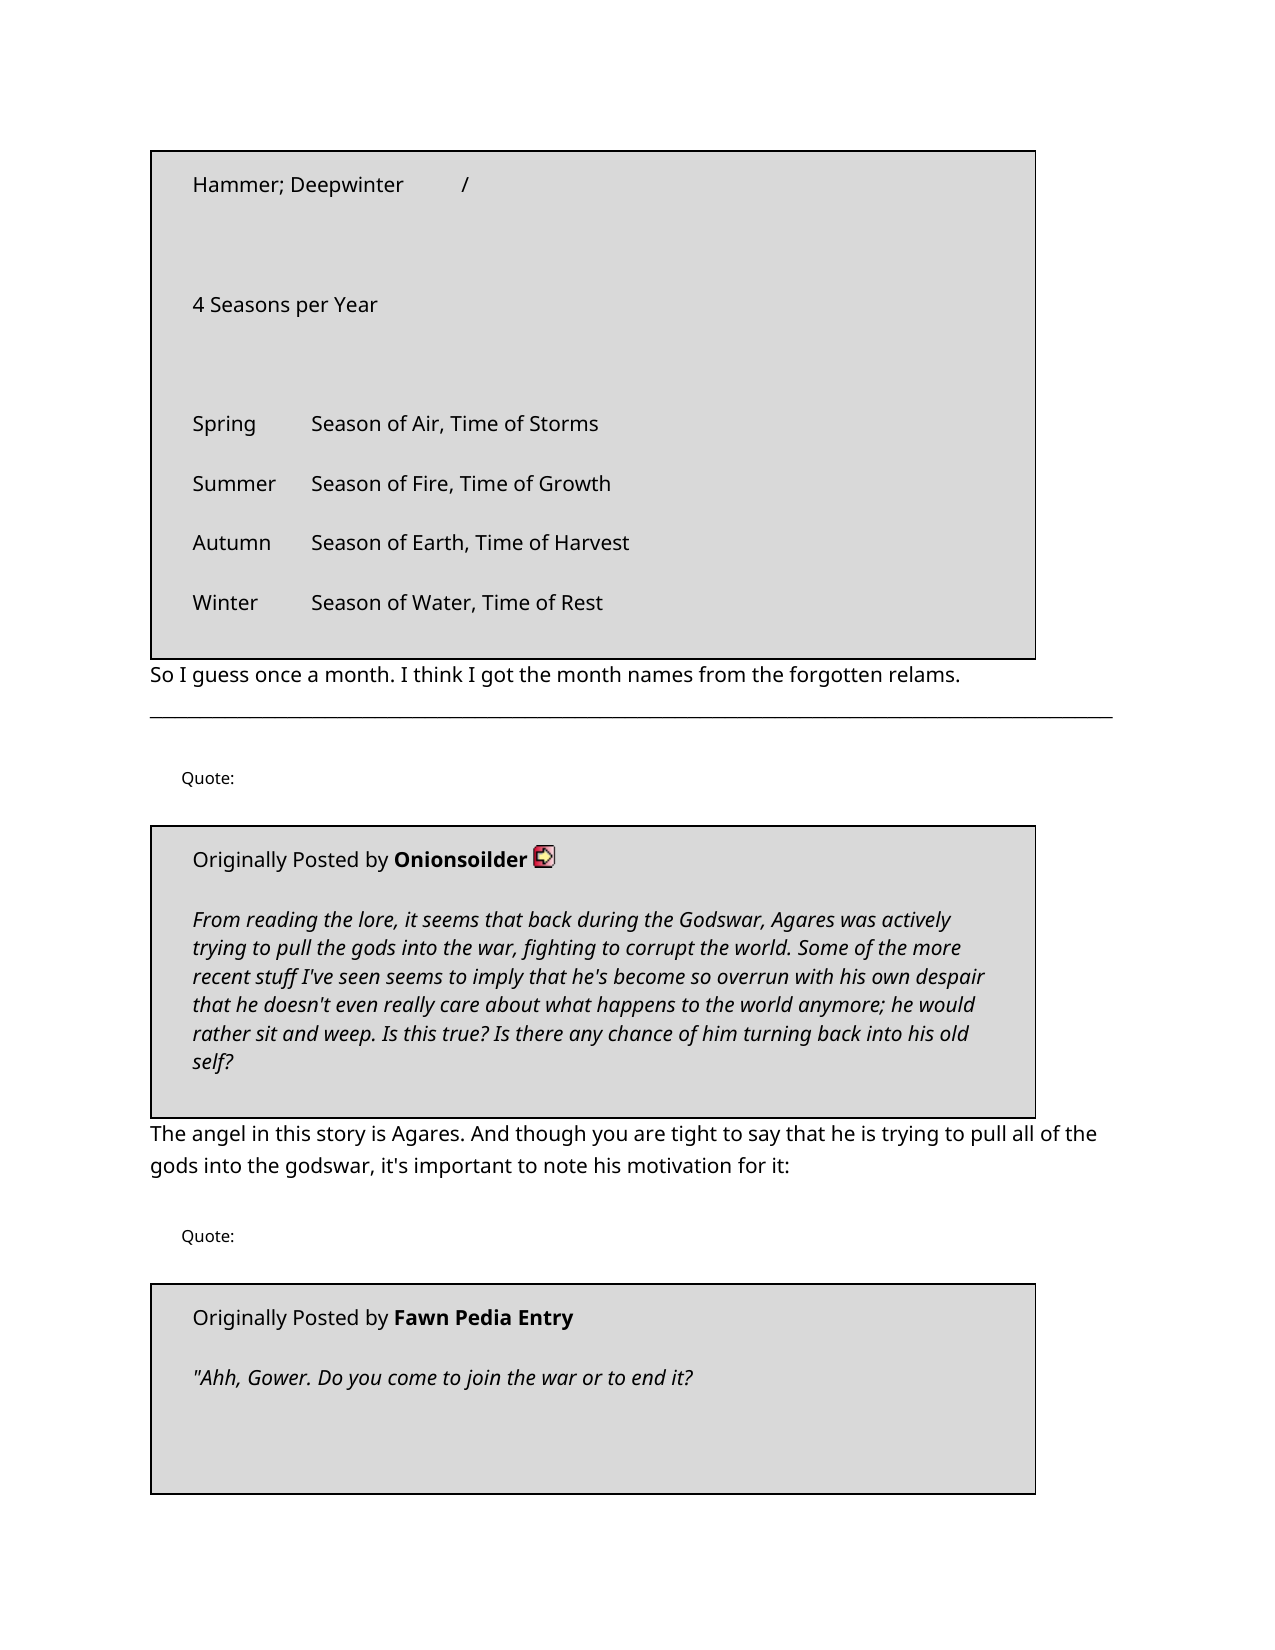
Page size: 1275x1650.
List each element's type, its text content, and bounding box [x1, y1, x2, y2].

table_header Originally Posted by Onionsoilder From reading the lore, it seems that back during the Godswar, Agares was actively trying to pull the gods into the war, fighting to corrupt the world. Some of the more recent stuff I've seen seems to imply that he's become so overrun with his own despair that he doesn't even really care about what happens to the world anymore; he would rather sit and weep. Is this true? Is there any chance of him turning back into his old self? [152, 827, 1035, 1117]
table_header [152, 1285, 1035, 1493]
picture [533, 845, 556, 868]
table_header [152, 152, 1035, 658]
text Quote: [181, 1225, 1094, 1248]
text _____________________________________________________________________________ [150, 692, 1125, 721]
text So I guess once a month. I think I got the month names from the forgotten relams. [150, 660, 1125, 688]
text Quote: [181, 767, 1094, 789]
text The angel in this story is Agares. And though you are tight to say that he is trying to pull all of the gods into the godswar, it's important to note his motivation for it: [150, 1119, 1125, 1180]
